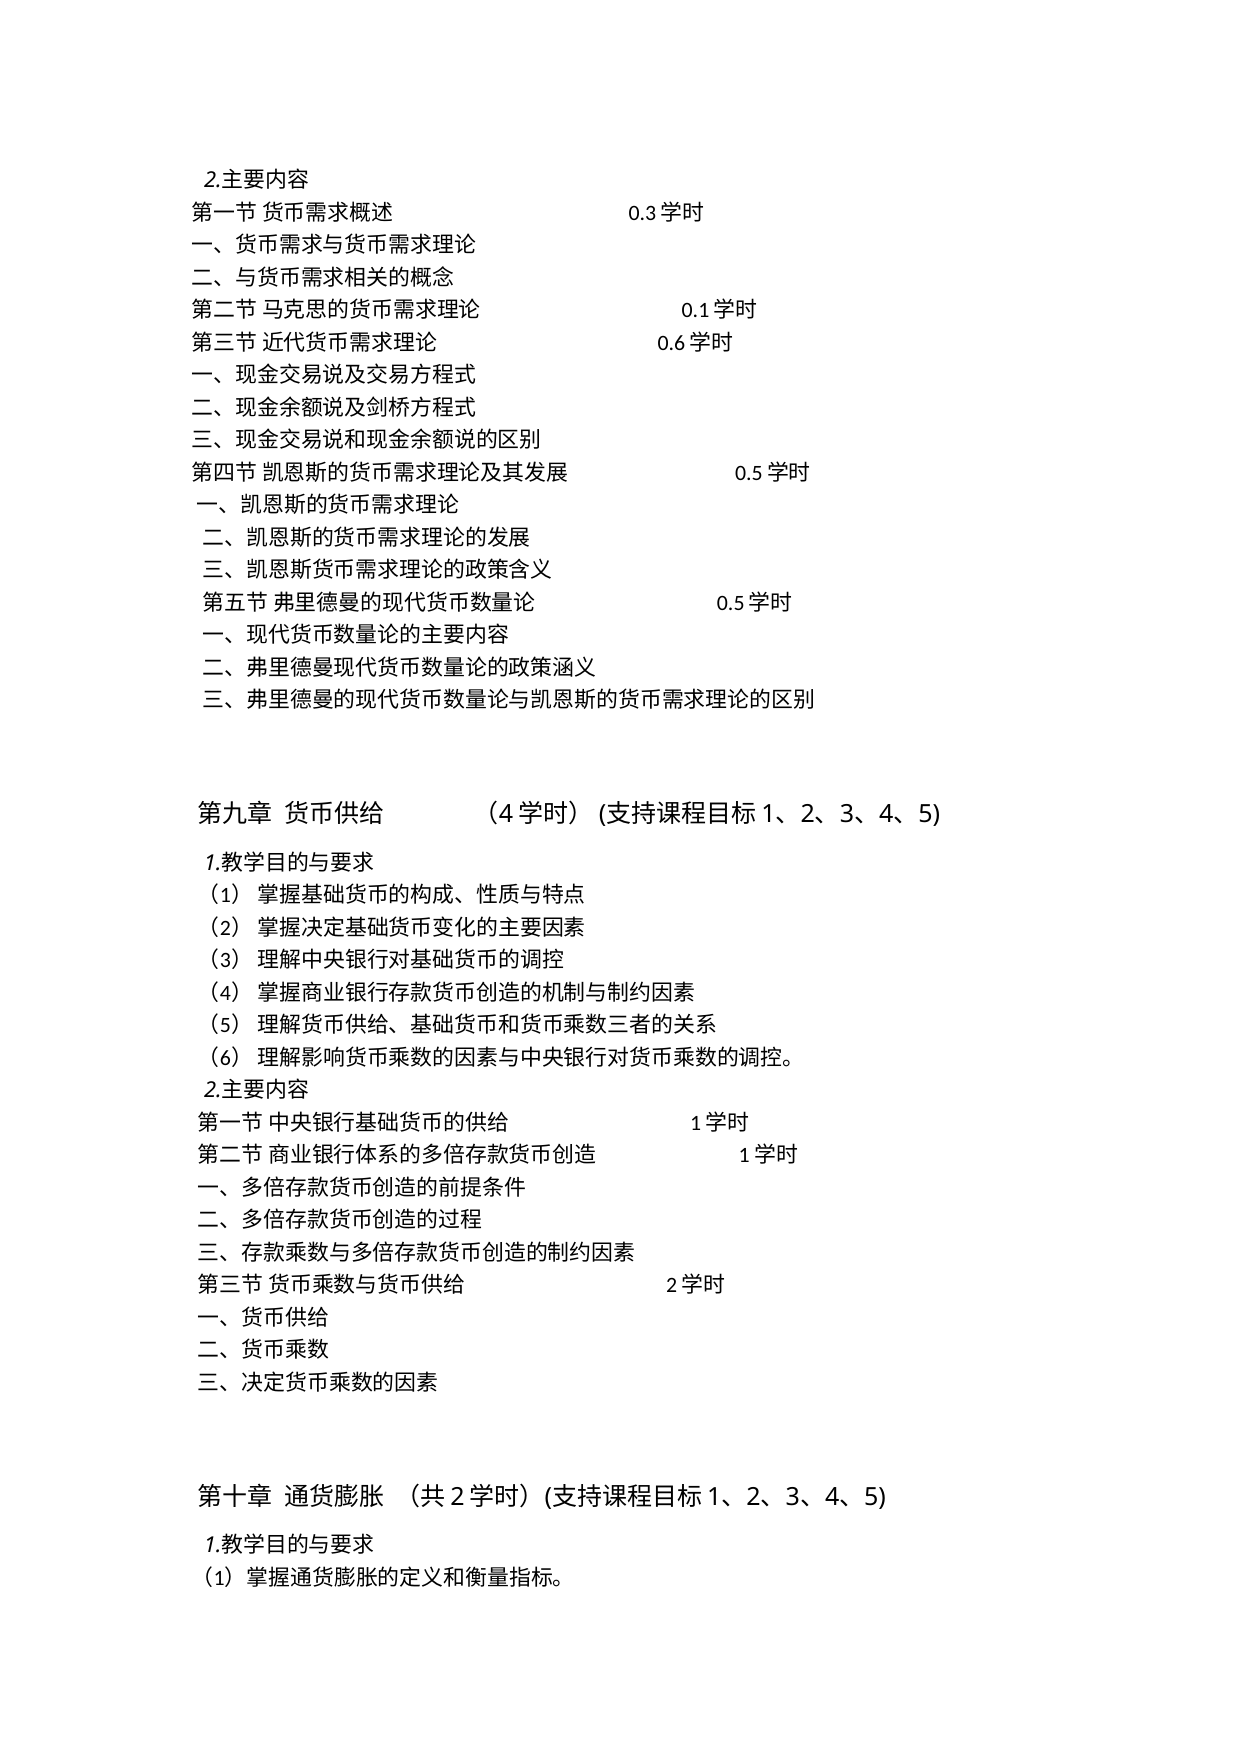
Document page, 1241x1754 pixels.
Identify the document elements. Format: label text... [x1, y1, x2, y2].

text 三、存款乘数与多倍存款货币创造的制约因素 [198, 1234, 1092, 1267]
text 一、货币供给 [198, 1299, 1092, 1332]
text 一、现代货币数量论的主要内容 [148, 617, 1092, 649]
text 2.主要内容 [204, 1072, 1092, 1104]
text （3） 理解中央银行对基础货币的调控 [198, 942, 1092, 974]
text 第九章 货币供给 （4学时） (支持课程目标1、2、3、4、5) [198, 779, 1092, 844]
text （1） 掌握基础货币的构成、性质与特点 [198, 877, 1092, 909]
text （6） 理解影响货币乘数的因素与中央银行对货币乘数的调控。 [198, 1039, 1092, 1072]
text 二、弗里德曼现代货币数量论的政策涵义 [148, 649, 1092, 682]
text （2） 掌握决定基础货币变化的主要因素 [198, 909, 1092, 942]
text 一、货币需求与货币需求理论 [148, 227, 1092, 259]
text （4） 掌握商业银行存款货币创造的机制与制约因素 [198, 974, 1092, 1007]
text 第一节 中央银行基础货币的供给 1学时 [198, 1104, 1092, 1137]
text 三、决定货币乘数的因素 [198, 1364, 1092, 1397]
text （1）掌握通货膨胀的定义和衡量指标。 [148, 1559, 1092, 1592]
text 二、现金余额说及剑桥方程式 [148, 389, 1092, 422]
text 三、弗里德曼的现代货币数量论与凯恩斯的货币需求理论的区别 [148, 682, 1092, 714]
text （5） 理解货币供给、基础货币和货币乘数三者的关系 [198, 1007, 1092, 1039]
text 一、多倍存款货币创造的前提条件 [198, 1169, 1092, 1202]
text 三、现金交易说和现金余额说的区别 [148, 422, 1092, 454]
text 第四节 凯恩斯的货币需求理论及其发展 0.5学时 [148, 454, 1092, 487]
text 2.主要内容 [204, 162, 1092, 194]
text 1.教学目的与要求 [198, 844, 1092, 877]
text 二、货币乘数 [198, 1332, 1092, 1364]
text 第三节 近代货币需求理论 0.6学时 [148, 324, 1092, 357]
text 第二节 商业银行体系的多倍存款货币创造 1学时 [198, 1137, 1092, 1169]
text 二、多倍存款货币创造的过程 [198, 1202, 1092, 1234]
text 第三节 货币乘数与货币供给 2学时 [198, 1267, 1092, 1299]
text 第五节 弗里德曼的现代货币数量论 0.5学时 [148, 584, 1092, 617]
text 1.教学目的与要求 [198, 1527, 1092, 1559]
text 三、凯恩斯货币需求理论的政策含义 [148, 552, 1092, 584]
text 二、与货币需求相关的概念 [148, 259, 1092, 292]
text 第一节 货币需求概述 0.3学时 [148, 194, 1092, 227]
text 二、凯恩斯的货币需求理论的发展 [148, 519, 1092, 552]
text 第十章 通货膨胀 （共2学时）(支持课程目标1、2、3、4、5) [198, 1462, 1092, 1527]
text 一、现金交易说及交易方程式 [148, 357, 1092, 389]
text 第二节 马克思的货币需求理论 0.1学时 [148, 292, 1092, 324]
text 一、凯恩斯的货币需求理论 [148, 487, 1092, 519]
